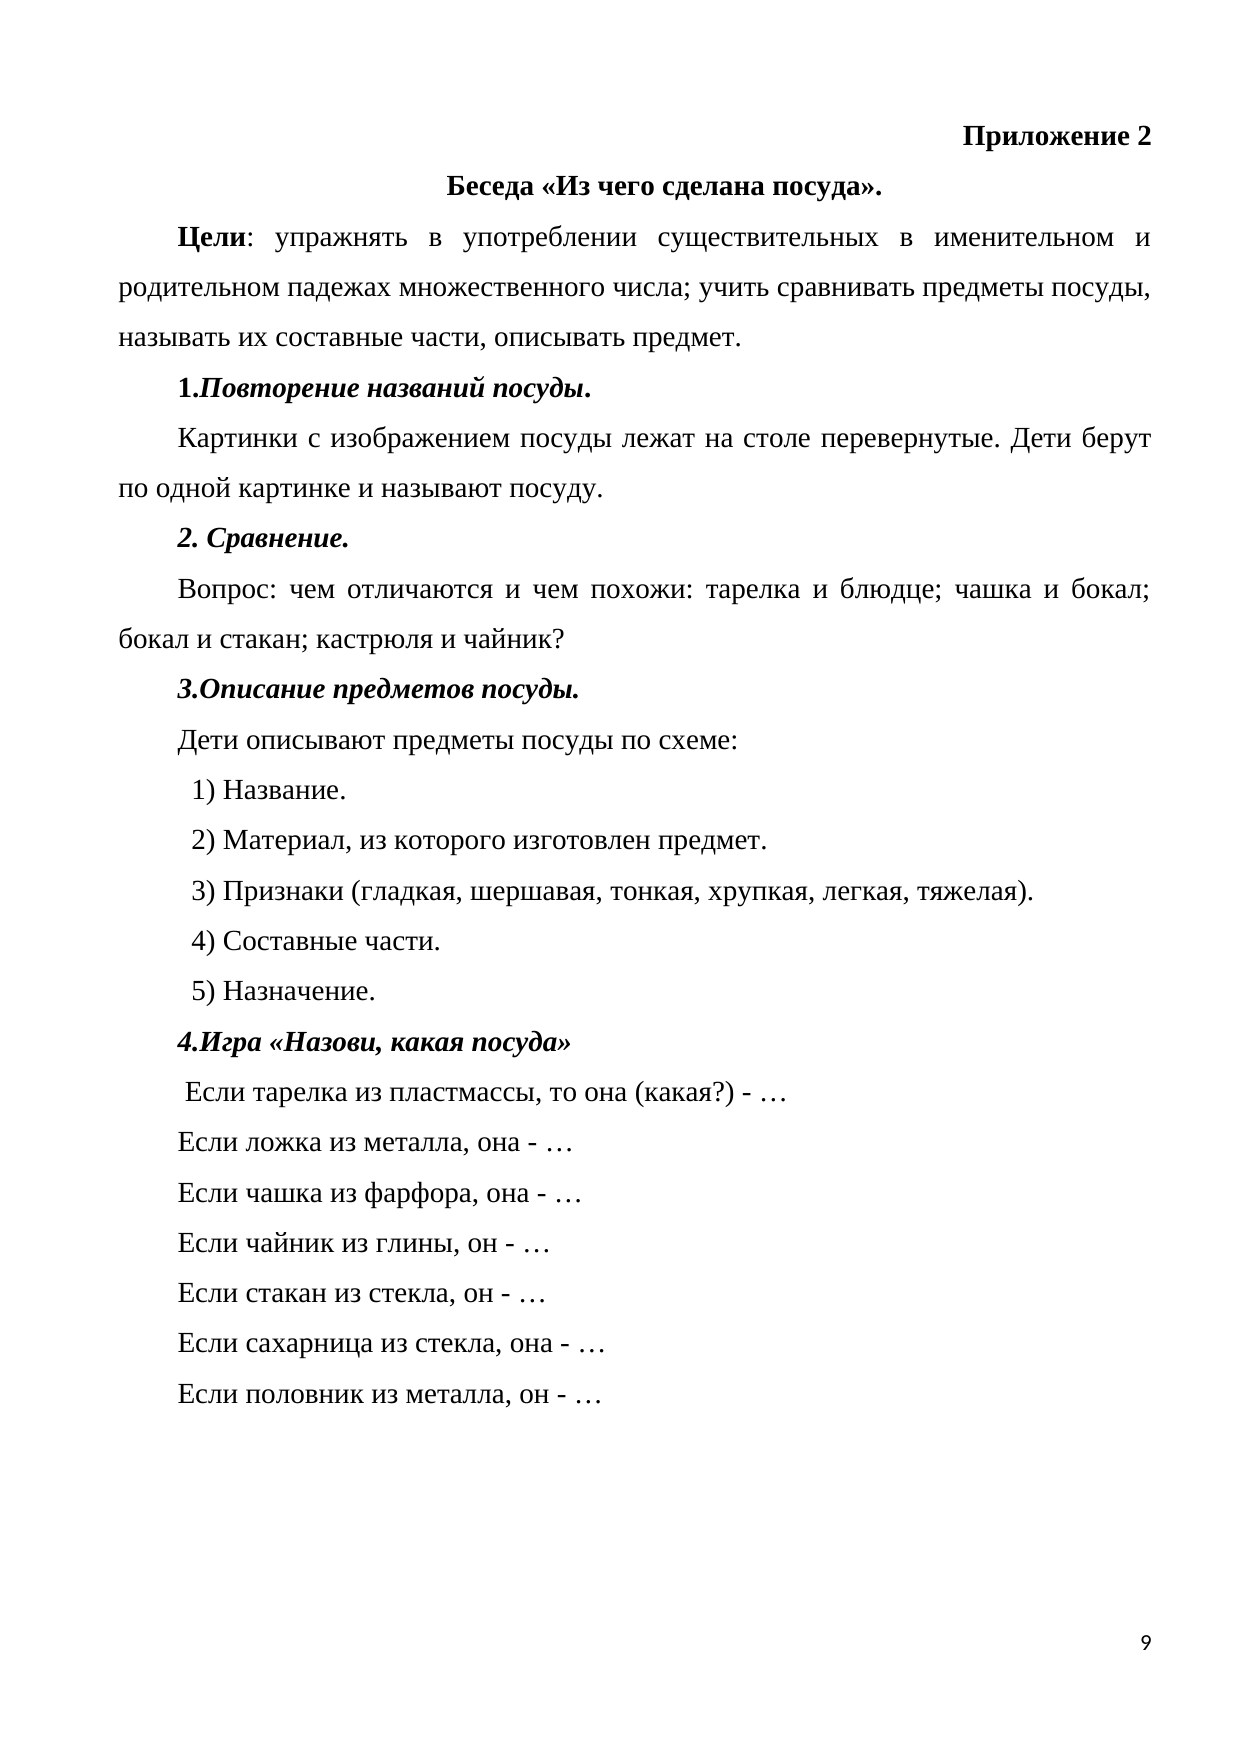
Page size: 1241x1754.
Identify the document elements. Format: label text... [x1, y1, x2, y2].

text Если сахарница из стекла, она - … [118, 1326, 1152, 1359]
text 3.Описание предметов посуды. [118, 672, 1152, 705]
text Если чайник из глины, он - … [118, 1225, 1152, 1258]
text Вопрос: чем отличаются и чем похожи: тарелка и блюдце; чашка и бокал; бокал и стакан; кастрюля и чайник? [118, 571, 1152, 655]
text 3) Признаки (гладкая, шершавая, тонкая, хрупкая, легкая, тяжелая). [118, 873, 1152, 906]
text Если чашка из фарфора, она - … [118, 1175, 1152, 1208]
text Беседа «Из чего сделана посуда». [118, 168, 1152, 202]
text Цели: упражнять в употреблении существительных в именительном и родительном падежах множественного числа; учить сравнивать предметы посуды, называть их составные части, описывать предмет. [118, 219, 1152, 353]
text Если стакан из стекла, он - … [118, 1275, 1152, 1309]
text 4) Составные части. [118, 923, 1152, 957]
text Если тарелка из пластмассы, то она (какая?) - … [118, 1074, 1152, 1108]
text 5) Назначение. [118, 973, 1152, 1007]
text 1.Повторение названий посуды. [118, 370, 1152, 403]
text 2) Материал, из которого изготовлен предмет. [118, 822, 1152, 856]
text 2. Сравнение. [118, 521, 1152, 554]
text Картинки с изображением посуды лежат на столе перевернутые. Дети берут по одной картинке и называют посуду. [118, 420, 1152, 504]
text 1) Название. [118, 772, 1152, 806]
text Если половник из металла, он - … [118, 1376, 1152, 1409]
text 4.Игра «Назови, какая посуда» [118, 1024, 1152, 1057]
text Дети описывают предметы посуды по схеме: [118, 722, 1152, 755]
text Приложение 2 [118, 118, 1152, 152]
text Если ложка из металла, она - … [118, 1124, 1152, 1158]
